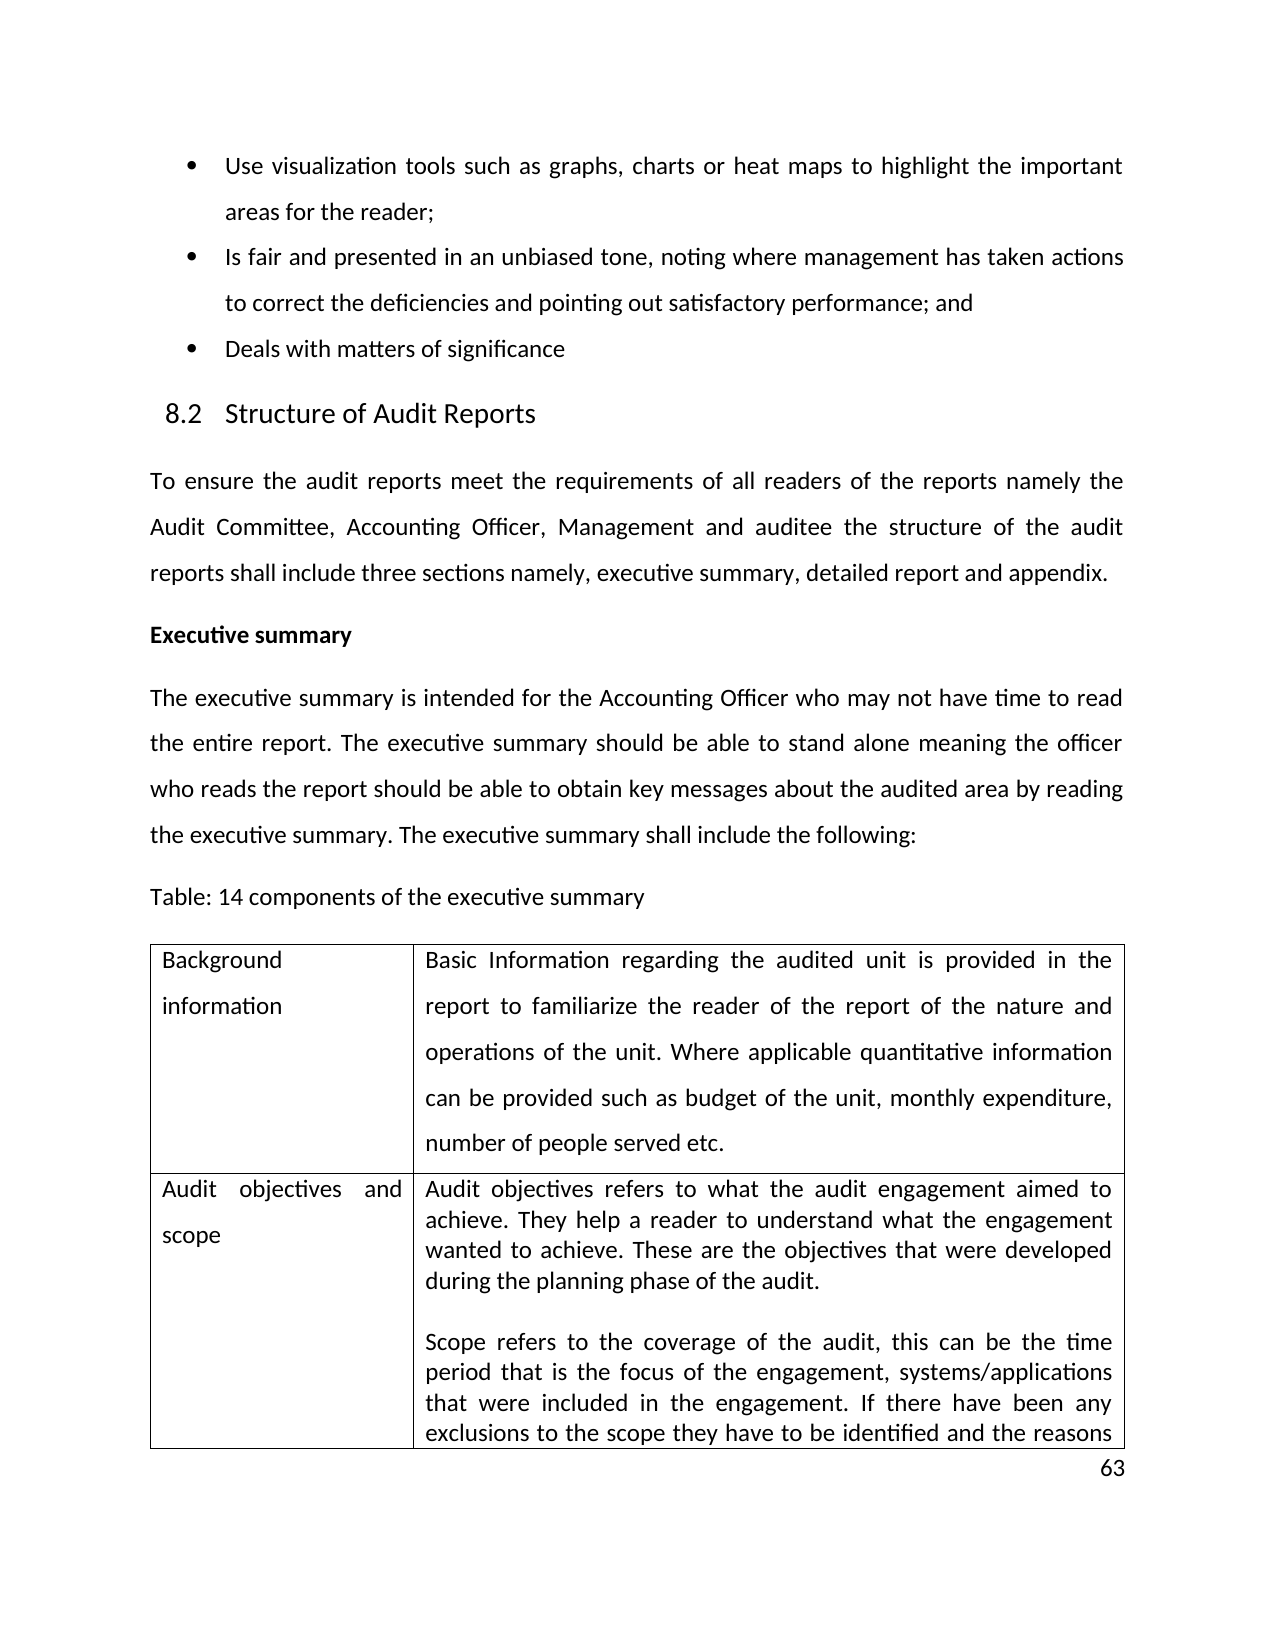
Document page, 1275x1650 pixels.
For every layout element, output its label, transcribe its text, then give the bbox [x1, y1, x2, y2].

list Use visualization tools such as graphs, charts or heat maps to highlight the important areas for the reader; [187, 150, 1125, 226]
text To ensure the audit reports meet the requirements of all readers of the reports namely the Audit Committee, Accounting Officer, Management and auditee the structure of the audit reports shall include three sections namely, executive summary, detailed report and appendix. [150, 465, 1125, 587]
table_header Background information [151, 945, 413, 1172]
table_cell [414, 1174, 1124, 1448]
list Is fair and presented in an unbiased tone, noting where management has taken actions to correct the deficiencies and pointing out satisfactory performance; and [187, 241, 1125, 318]
list Deals with matters of significance [187, 333, 1125, 363]
table_header Basic Information regarding the audited unit is provided in the report to familiarize the reader of the report of the nature and operations of the unit. Where applicable quantitative information can be provided such as budget of the unit, monthly expenditure, number of people served etc. [414, 945, 1124, 1172]
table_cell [151, 1174, 413, 1448]
text Table: 14 components of the executive summary [150, 881, 1125, 912]
text The executive summary is intended for the Accounting Officer who may not have time to read the entire report. The executive summary should be able to stand alone meaning the officer who reads the report should be able to obtain key messages about the audited area by reading the executive summary. The executive summary shall include the following: [150, 682, 1125, 849]
subtitle Structure of Audit Reports [165, 395, 1125, 431]
text Executive summary [150, 619, 1125, 650]
